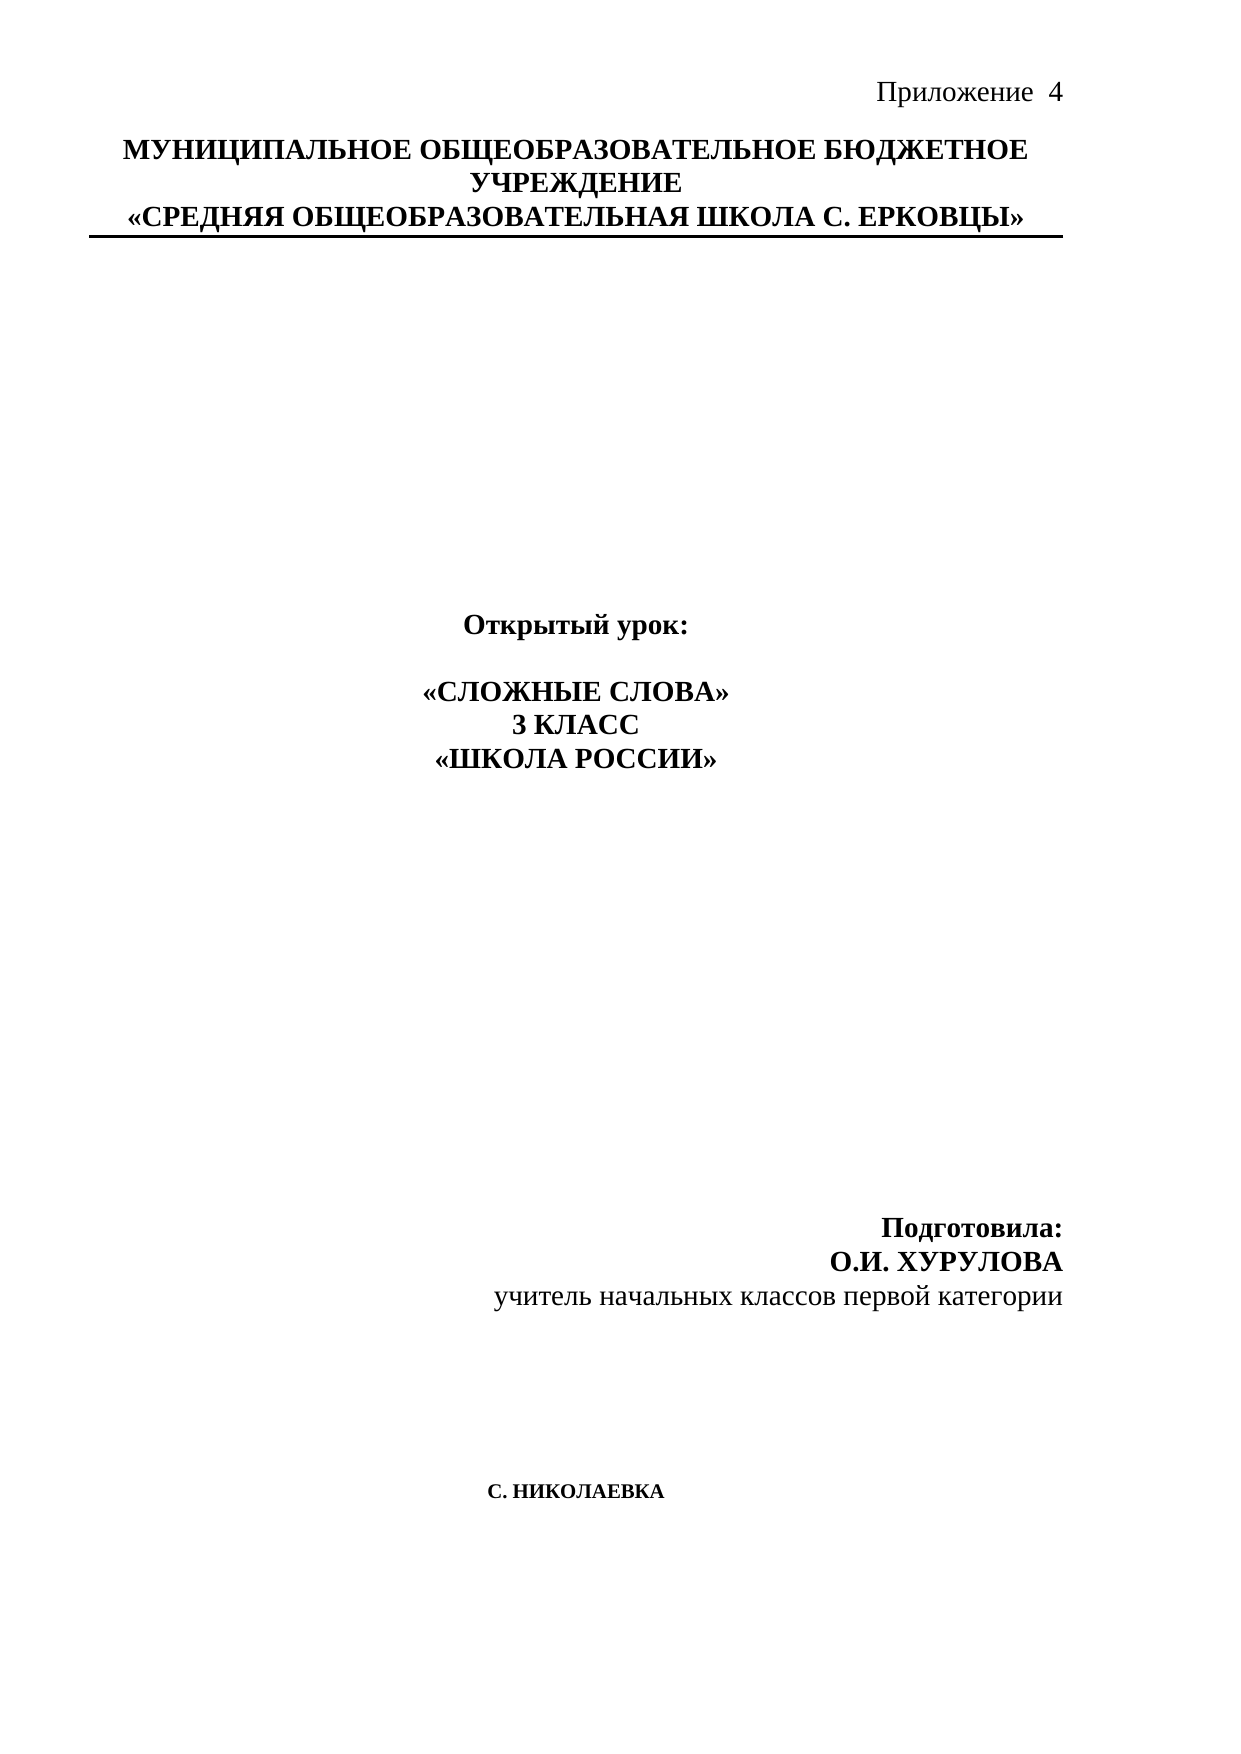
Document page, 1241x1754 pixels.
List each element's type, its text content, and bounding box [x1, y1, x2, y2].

text «Школа россии» [89, 741, 1063, 774]
text Подготовила: [89, 1211, 1063, 1244]
text «СРЕДНЯЯ ОБЩЕОБРАЗОВАТЕЛЬНАЯ ШКОЛА С. ЕРКОВЦЫ» [89, 199, 1063, 235]
text «Сложные слова» [89, 674, 1063, 707]
text 3 класс [89, 707, 1063, 741]
text С. НИКОЛАЕВКА [89, 1479, 1063, 1503]
text Открытый урок: [89, 607, 1063, 640]
text О.И. ХУРУЛОВА [89, 1244, 1063, 1278]
text учитель начальных классов первой категории [89, 1278, 1063, 1311]
text МУНИЦИПАЛЬНОЕ ОБЩЕОБРАЗОВАТЕЛЬНОЕ БЮДЖЕТНОЕ УЧРЕЖДЕНИЕ [89, 132, 1063, 199]
